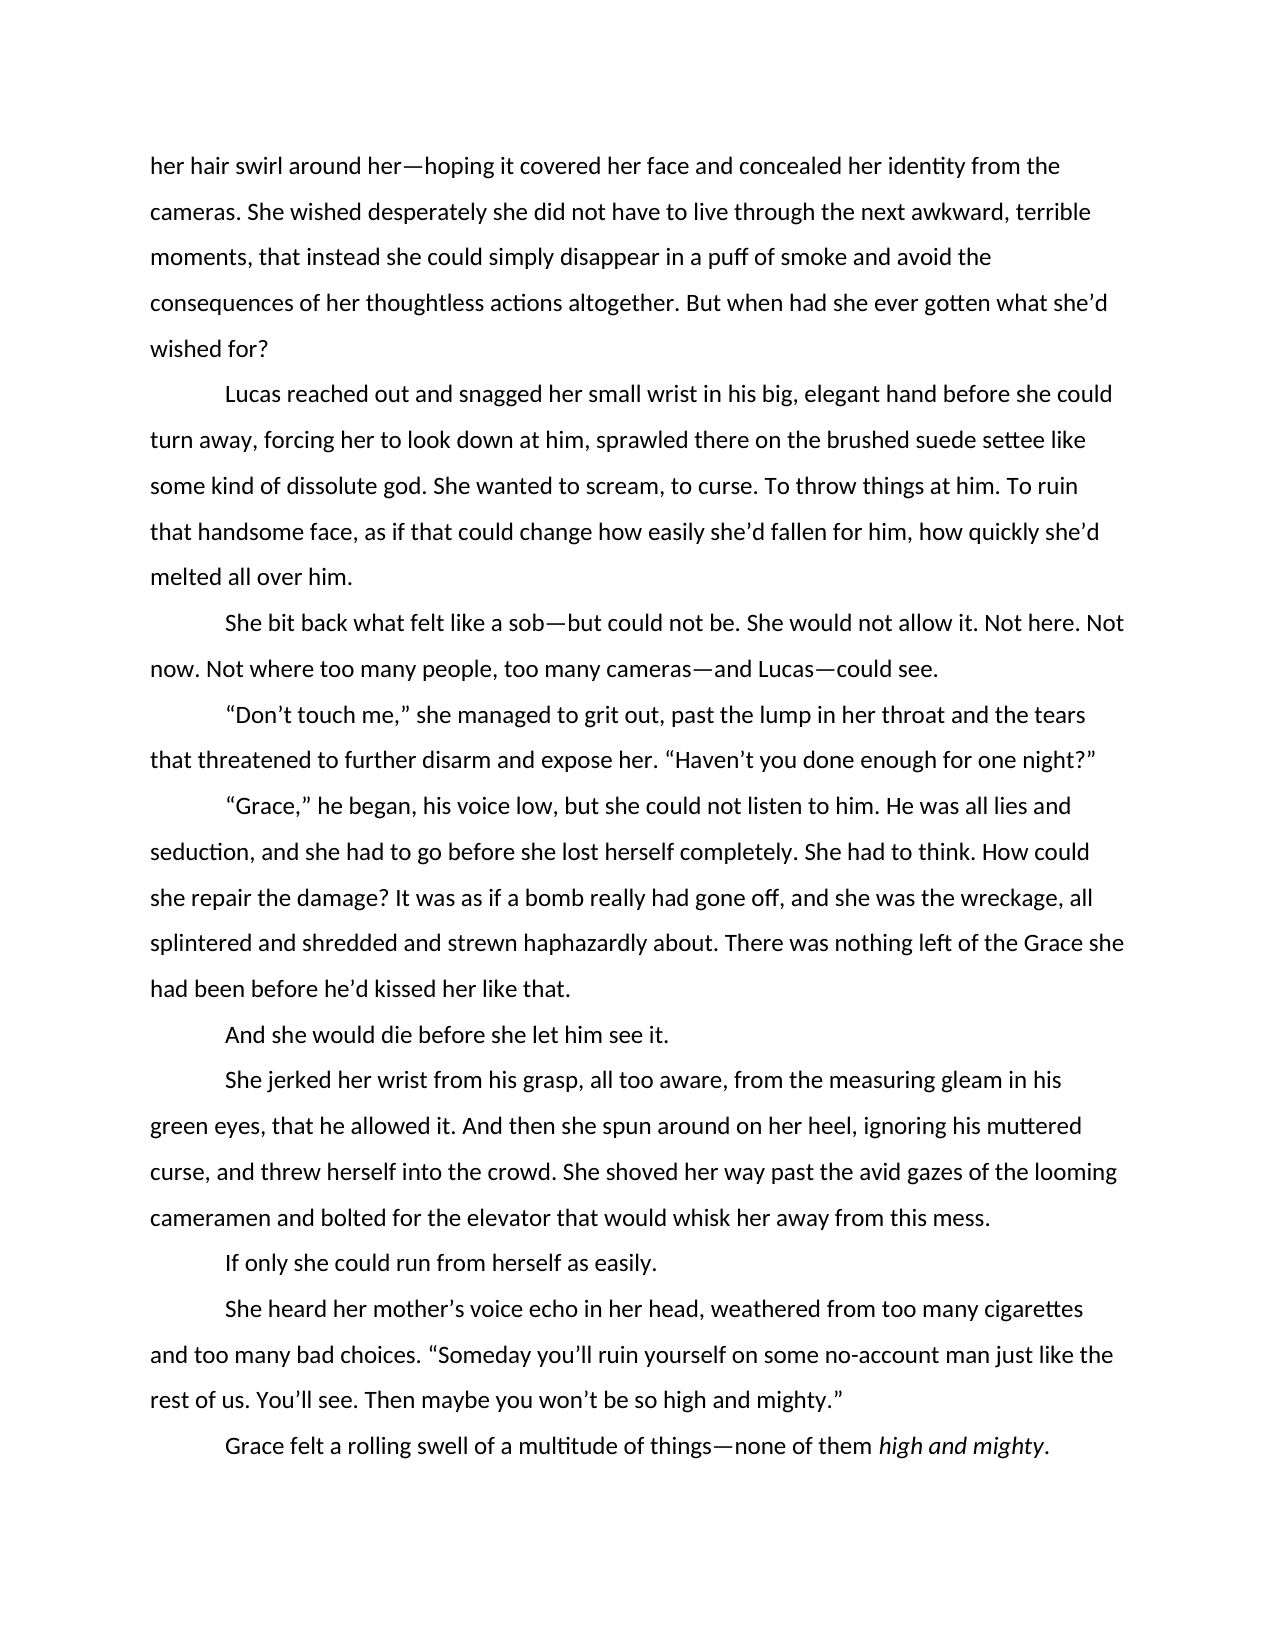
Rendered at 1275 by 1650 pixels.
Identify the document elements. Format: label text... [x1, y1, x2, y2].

text She bit back what felt like a sob—but could not be. She would not allow it. Not here. Not now. Not where too many people, too many cameras—and Lucas—could see. [150, 607, 1125, 683]
text And she would die before she let him see it. [150, 1019, 1125, 1049]
text “Don’t touch me,” she managed to grit out, past the lump in her throat and the tears that threatened to further disarm and expose her. “Haven’t you done enough for one night?” [150, 699, 1125, 775]
text She jerked her wrist from his grasp, all too aware, from the measuring gleam in his green eyes, that he allowed it. And then she spun around on her heel, ignoring his muttered curse, and threw herself into the crowd. She shoved her way past the avid gazes of the looming cameramen and bolted for the elevator that would whisk her away from this mess. [150, 1064, 1125, 1232]
text “Grace,” he began, his voice low, but she could not listen to him. He was all lies and seduction, and she had to go before she lost herself completely. She had to think. How could she repair the damage? It was as if a bomb really had gone off, and she was the wreckage, all splintered and shredded and strewn haphazardly about. There was nothing left of the Grace she had been before he’d kissed her like that. [150, 790, 1125, 1004]
text If only she could run from herself as easily. [150, 1247, 1125, 1278]
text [150, 150, 1125, 363]
text She heard her mother’s voice echo in her head, weathered from too many cigarettes and too many bad choices. “Someday you’ll ruin yourself on some no-account man just like the rest of us. You’ll see. Then maybe you won’t be so high and mighty.” [150, 1293, 1125, 1415]
text Lucas reached out and snagged her small wrist in his big, elegant hand before she could turn away, forcing her to look down at him, sprawled there on the brushed suede settee like some kind of dissolute god. She wanted to scream, to curse. To throw things at him. To ruin that handsome face, as if that could change how easily she’d fallen for him, how quickly she’d melted all over him. [150, 379, 1125, 592]
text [150, 1430, 1125, 1461]
